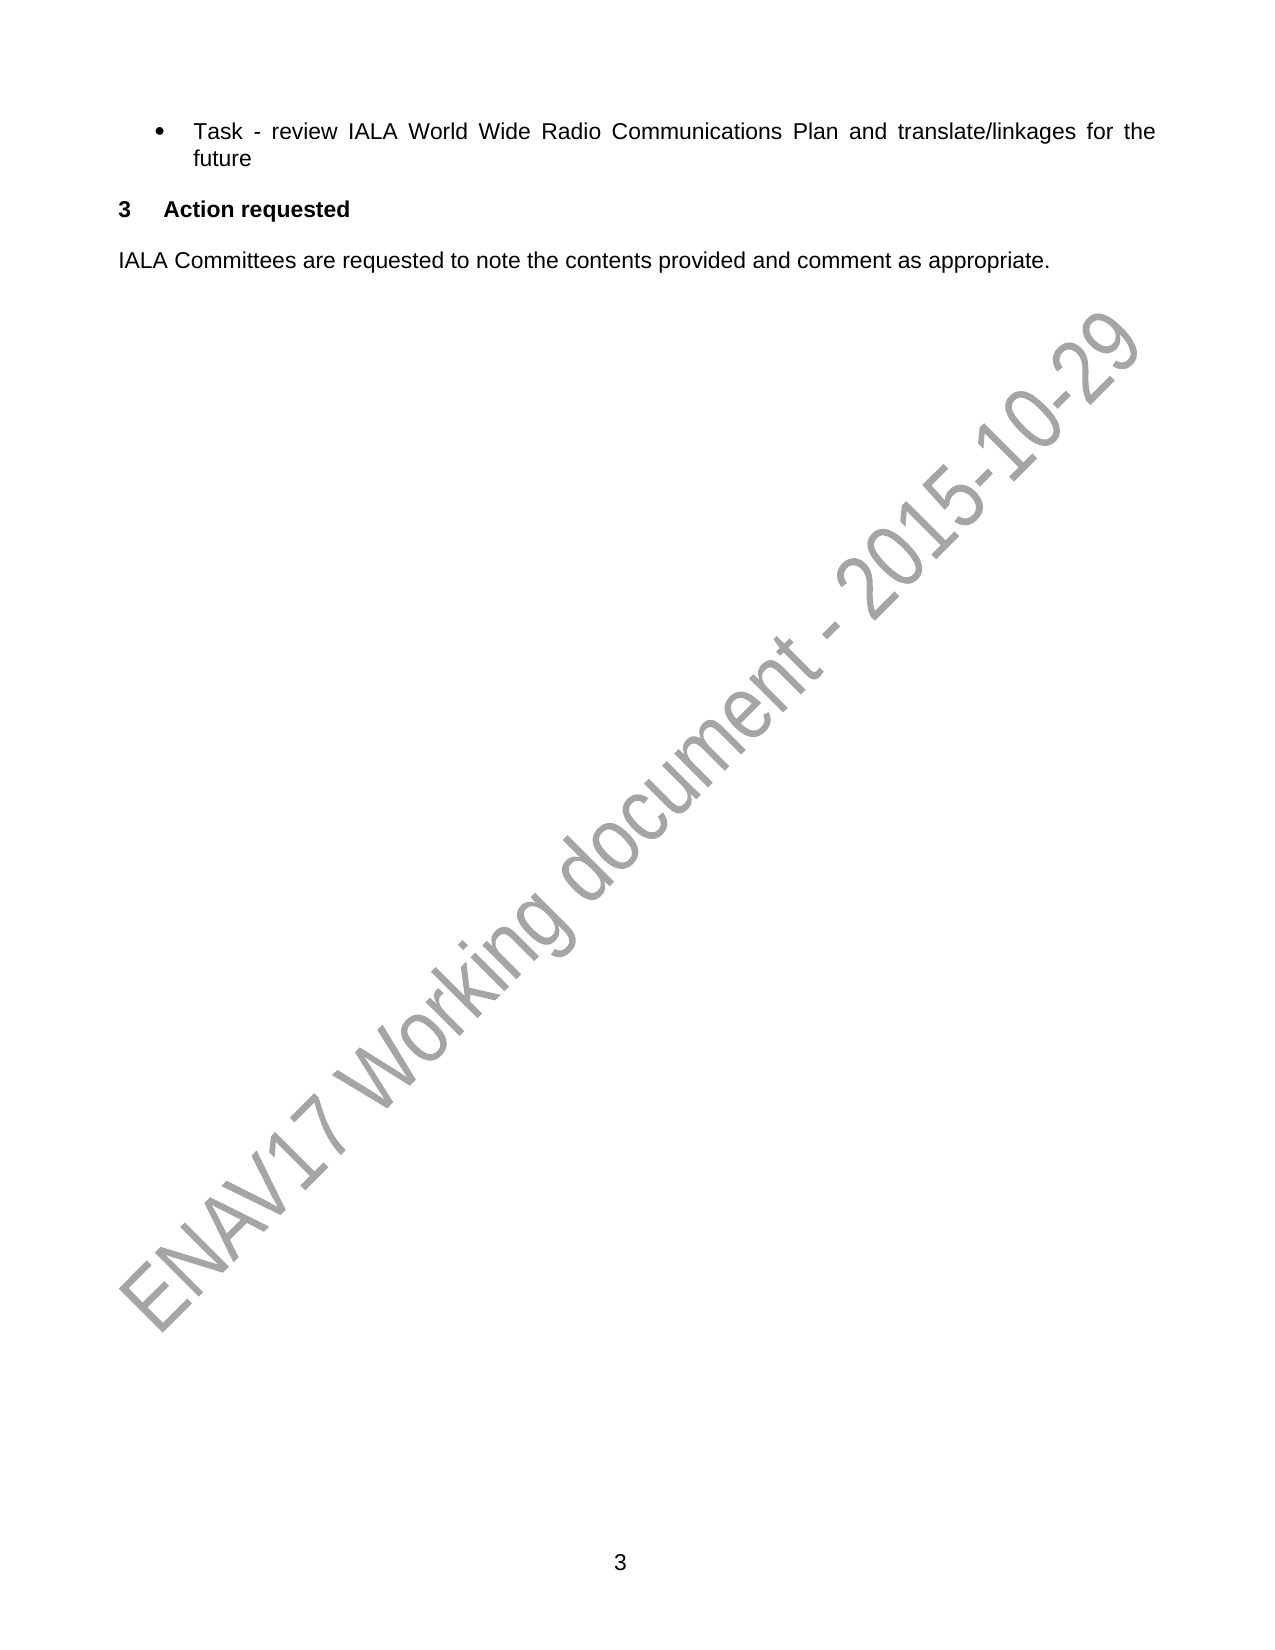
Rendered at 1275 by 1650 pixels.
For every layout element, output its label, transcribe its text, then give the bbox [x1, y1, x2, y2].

text IALA Committees are requested to note the contents provided and comment as appropriate. [118, 247, 1157, 273]
subtitle Action requested [118, 196, 1157, 222]
list Task - review IALA World Wide Radio Communications Plan and translate/linkages for the future [156, 118, 1157, 171]
